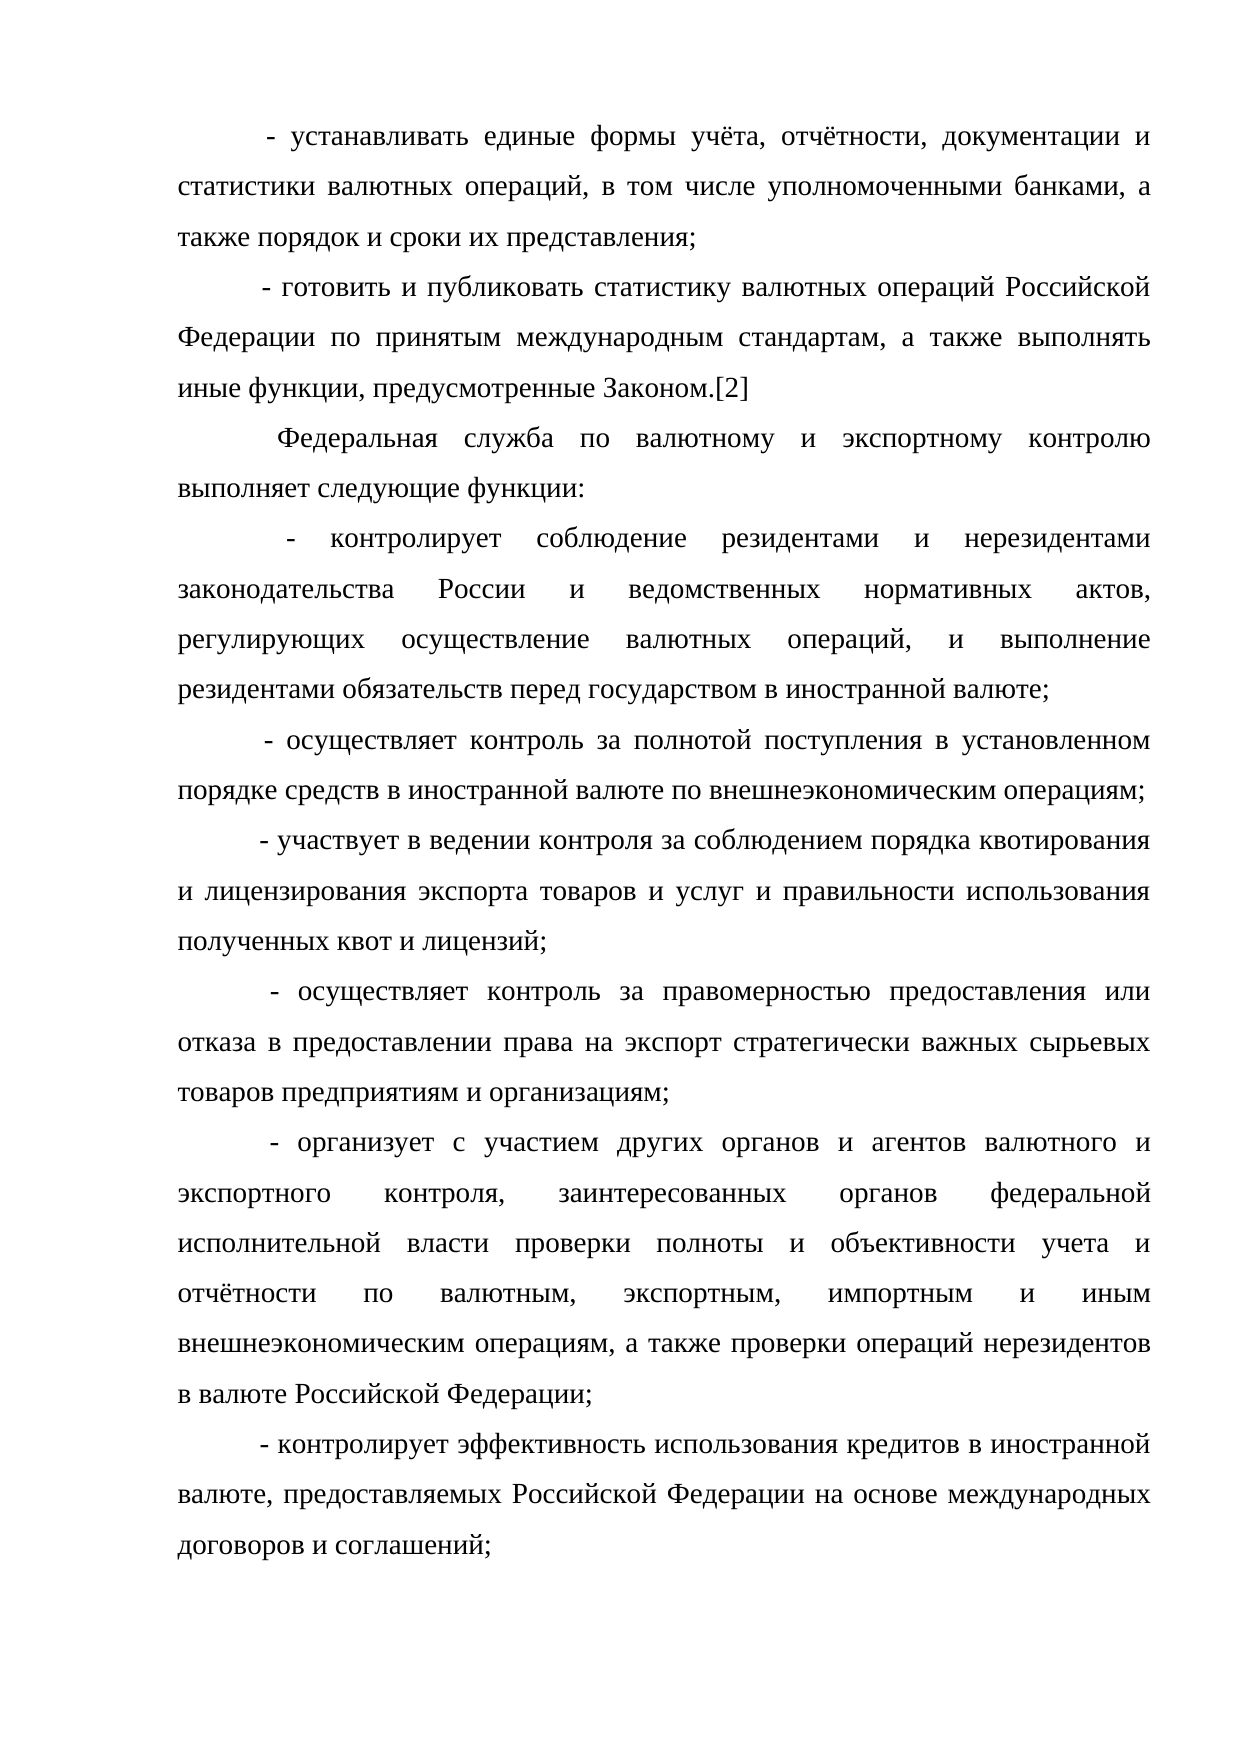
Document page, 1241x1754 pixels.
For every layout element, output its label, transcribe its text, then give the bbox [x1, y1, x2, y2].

text - устанавливать единые формы учёта, отчётности, документации и статистики валютных операций, в том числе уполномоченными банками, а также порядок и сроки их представления; [177, 118, 1152, 252]
text - контролирует эффективность использования кредитов в иностранной валюте, предоставляемых Российской Федерации на основе международных договоров и соглашений; [177, 1426, 1152, 1560]
text - готовить и публиковать статистику валютных операций Российской Федерации по принятым международным стандартам, а также выполнять иные функции, предусмотренные Законом.[2] [177, 269, 1152, 403]
text - организует с участием других органов и агентов валютного и экспортного контроля, заинтересованных органов федеральной исполнительной власти проверки полноты и объективности учета и отчётности по валютным, экспортным, импортным и иным внешнеэкономическим операциям, а также проверки операций нерезидентов в валюте Российской Федерации; [177, 1124, 1152, 1409]
text - осуществляет контроль за полнотой поступления в установленном порядке средств в иностранной валюте по внешнеэкономическим операциям; [177, 722, 1152, 806]
text - осуществляет контроль за правомерностью предоставления или отказа в предоставлении права на экспорт стратегически важных сырьевых товаров предприятиям и организациям; [177, 973, 1152, 1108]
text - участвует в ведении контроля за соблюдением порядка квотирования и лицензирования экспорта товаров и услуг и правильности использования полученных квот и лицензий; [177, 822, 1152, 957]
text - контролирует соблюдение резидентами и нерезидентами законодательства России и ведомственных нормативных актов, регулирующих осуществление валютных операций, и выполнение резидентами обязательств перед государством в иностранной валюте; [177, 521, 1152, 705]
text Федеральная служба по валютному и экспортному контролю выполняет следующие функции: [177, 420, 1152, 504]
